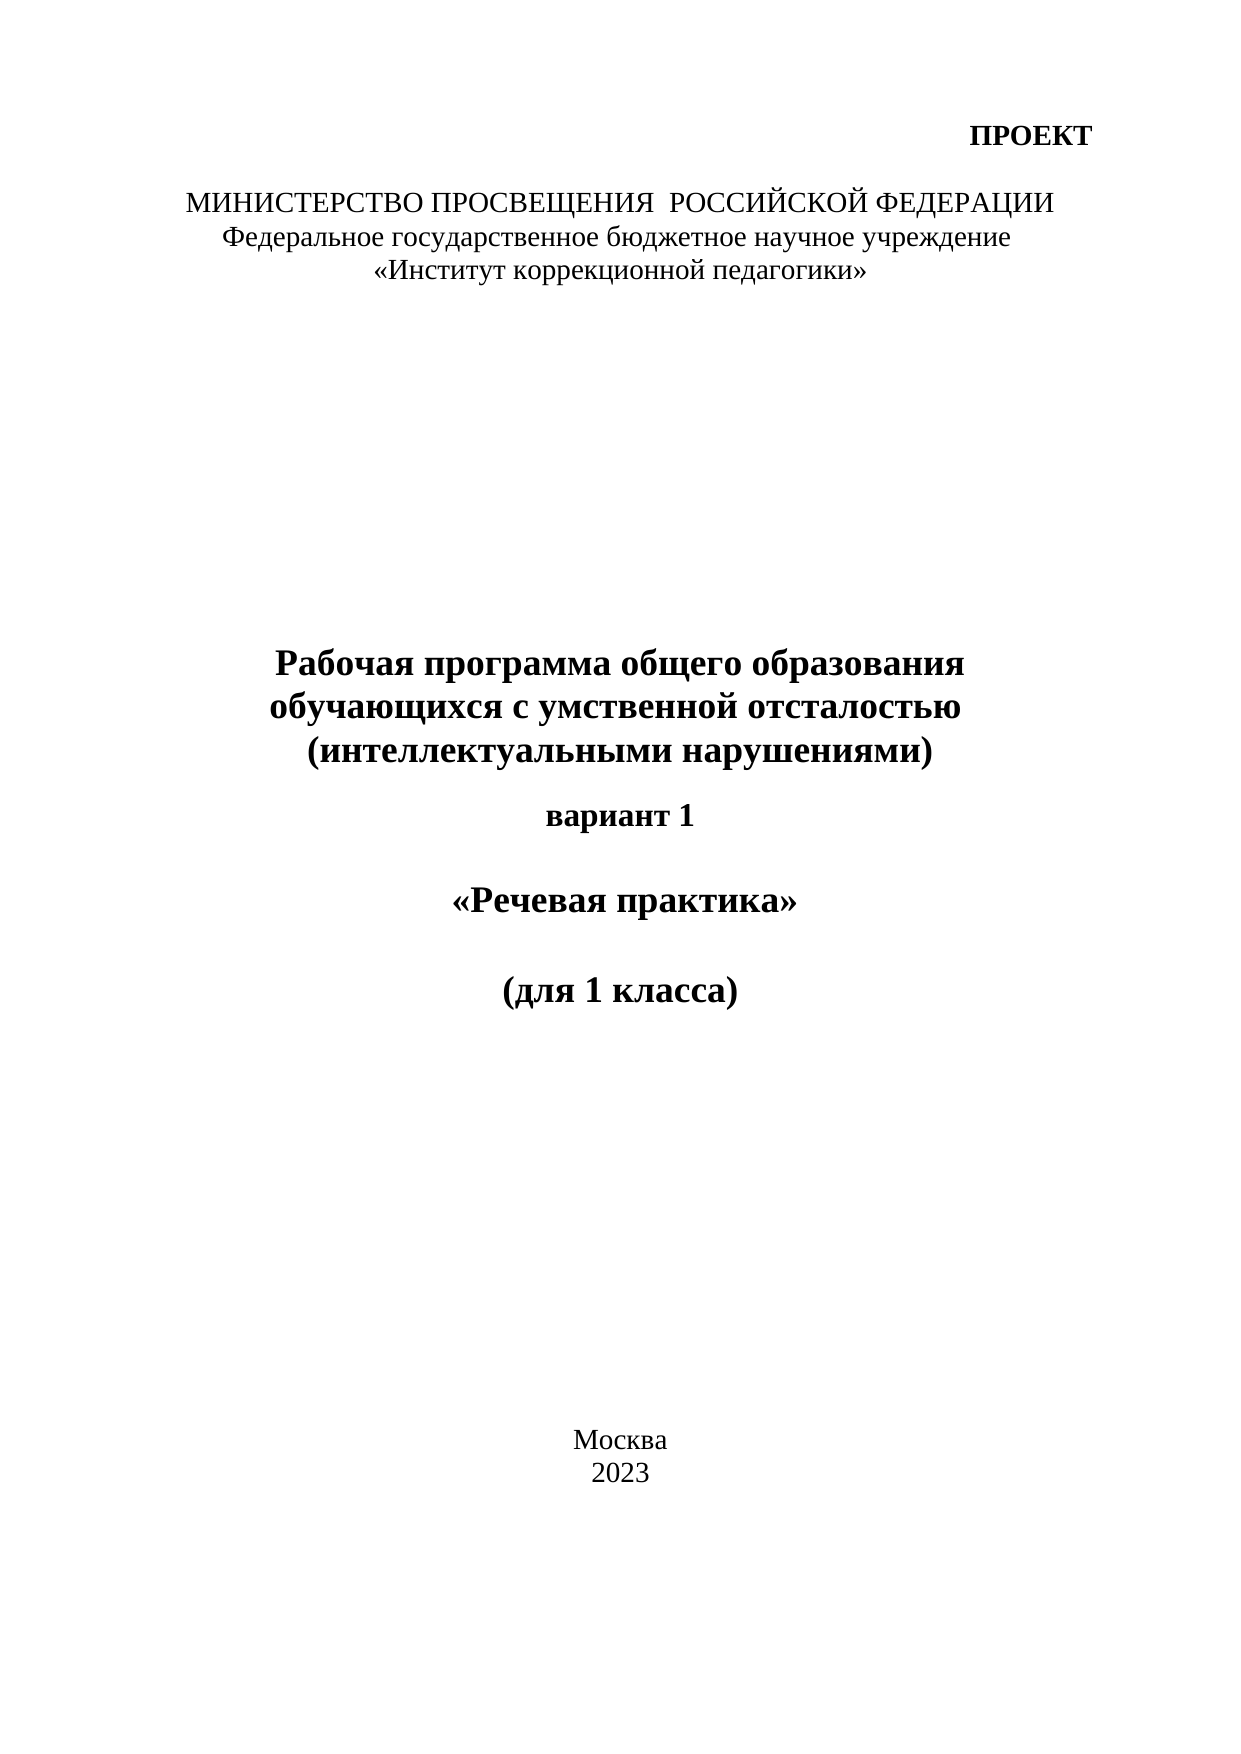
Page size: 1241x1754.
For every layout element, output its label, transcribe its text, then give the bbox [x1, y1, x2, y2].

text Федеральное государственное бюджетное научное учреждение «Институт коррекционной педагогики» [148, 219, 1092, 286]
text МИНИСТЕРСТВО ПРОСВЕЩЕНИЯ РОССИЙСКОЙ ФЕДЕРАЦИИ [148, 185, 1092, 219]
text «Речевая практика» [148, 878, 1092, 921]
text (для 1 класса) [148, 967, 1092, 1010]
text Рабочая программа общего образования обучающихся с умственной отсталостью (интеллектуальными нарушениями) [148, 641, 1092, 770]
text вариант 1 [148, 795, 1092, 833]
text ПРОЕКТ [148, 118, 1092, 152]
text Москва 2023 [148, 1422, 1092, 1489]
